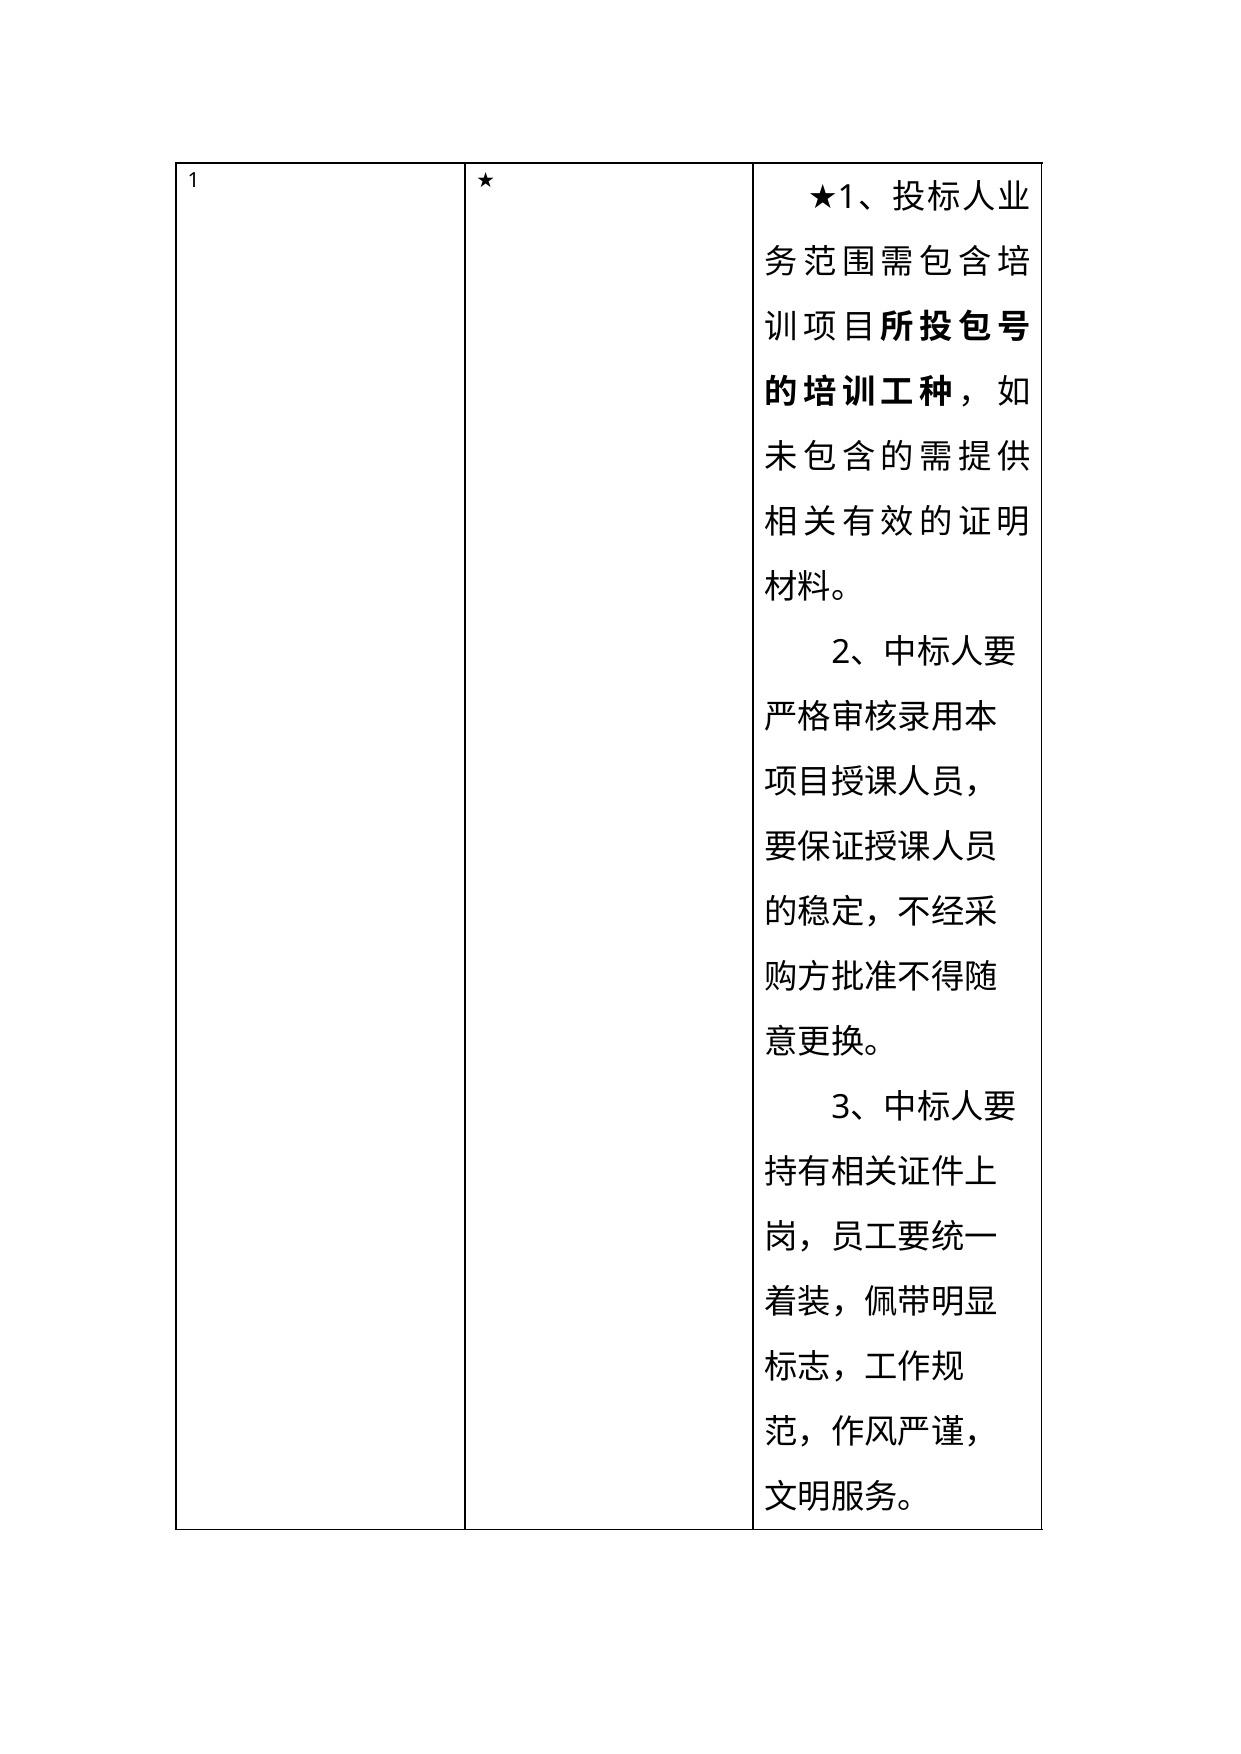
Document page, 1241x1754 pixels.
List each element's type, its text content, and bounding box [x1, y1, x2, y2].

table_cell 1 [177, 164, 464, 1528]
table_cell ★ [466, 164, 752, 1528]
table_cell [754, 164, 1041, 1528]
